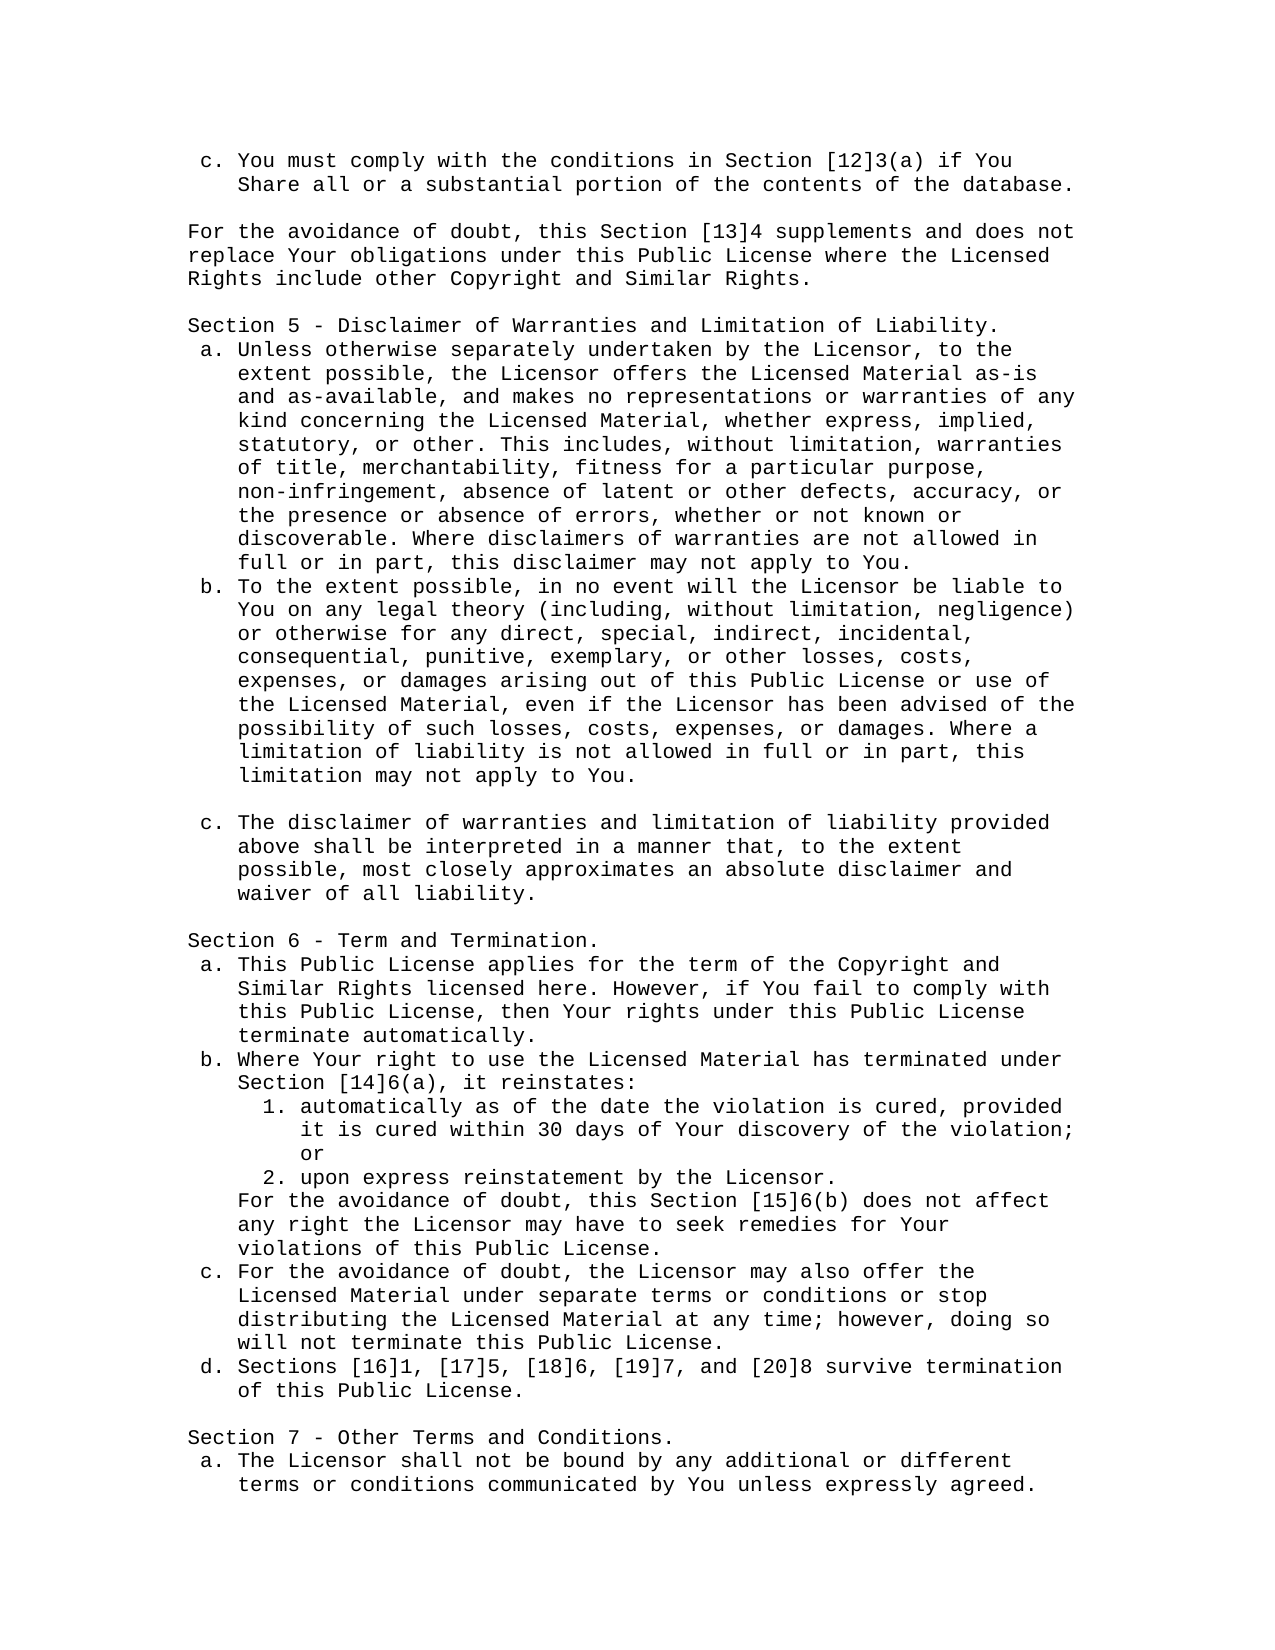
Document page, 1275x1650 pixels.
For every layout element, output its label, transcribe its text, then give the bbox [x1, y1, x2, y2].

text terms or conditions communicated by You unless expressly agreed. [150, 1474, 1125, 1498]
text possible, most closely approximates an absolute disclaimer and [150, 859, 1125, 883]
text possibility of such losses, costs, expenses, or damages. Where a [150, 717, 1125, 741]
text limitation of liability is not allowed in full or in part, this [150, 741, 1125, 765]
text c. For the avoidance of doubt, the Licensor may also offer the [150, 1261, 1125, 1285]
text of this Public License. [150, 1379, 1125, 1403]
text or [150, 1143, 1125, 1167]
text full or in part, this disclaimer may not apply to You. [150, 552, 1125, 576]
text Section [14]6(a), it reinstates: [150, 1072, 1125, 1096]
text the presence or absence of errors, whether or not known or [150, 505, 1125, 528]
text You on any legal theory (including, without limitation, negligence) [150, 599, 1125, 623]
text consequential, punitive, exemplary, or other losses, costs, [150, 647, 1125, 670]
text extent possible, the Licensor offers the Licensed Material as-is [150, 363, 1125, 386]
text kind concerning the Licensed Material, whether express, implied, [150, 410, 1125, 434]
text a. The Licensor shall not be bound by any additional or different [150, 1451, 1125, 1474]
text waiver of all liability. [150, 883, 1125, 907]
text replace Your obligations under this Public License where the Licensed [150, 244, 1125, 268]
text Licensed Material under separate terms or conditions or stop [150, 1285, 1125, 1309]
text limitation may not apply to You. [150, 765, 1125, 788]
text 1. automatically as of the date the violation is cured, provided [150, 1096, 1125, 1119]
text distributing the Licensed Material at any time; however, doing so [150, 1309, 1125, 1332]
text Similar Rights licensed here. However, if You fail to comply with [150, 978, 1125, 1001]
text Share all or a substantial portion of the contents of the database. [150, 174, 1125, 197]
text statutory, or other. This includes, without limitation, warranties [150, 434, 1125, 457]
text b. To the extent possible, in no event will the Licensor be liable to [150, 576, 1125, 599]
text a. This Public License applies for the term of the Copyright and [150, 954, 1125, 978]
text of title, merchantability, fitness for a particular purpose, [150, 457, 1125, 481]
text or otherwise for any direct, special, indirect, incidental, [150, 623, 1125, 647]
text 2. upon express reinstatement by the Licensor. [150, 1167, 1125, 1190]
text this Public License, then Your rights under this Public License [150, 1001, 1125, 1025]
text above shall be interpreted in a manner that, to the extent [150, 836, 1125, 859]
text expenses, or damages arising out of this Public License or use of [150, 670, 1125, 694]
text discoverable. Where disclaimers of warranties are not allowed in [150, 528, 1125, 552]
text terminate automatically. [150, 1025, 1125, 1048]
text Section 5 - Disclaimer of Warranties and Limitation of Liability. [150, 316, 1125, 339]
text d. Sections [16]1, [17]5, [18]6, [19]7, and [20]8 survive termination [150, 1356, 1125, 1379]
text c. The disclaimer of warranties and limitation of liability provided [150, 812, 1125, 836]
text c. You must comply with the conditions in Section [12]3(a) if You [150, 150, 1125, 174]
text For the avoidance of doubt, this Section [13]4 supplements and does not [150, 221, 1125, 244]
text a. Unless otherwise separately undertaken by the Licensor, to the [150, 339, 1125, 363]
text non-infringement, absence of latent or other defects, accuracy, or [150, 481, 1125, 505]
text Section 7 - Other Terms and Conditions. [150, 1427, 1125, 1451]
text it is cured within 30 days of Your discovery of the violation; [150, 1119, 1125, 1143]
text any right the Licensor may have to seek remedies for Your [150, 1214, 1125, 1238]
text will not terminate this Public License. [150, 1332, 1125, 1356]
text violations of this Public License. [150, 1238, 1125, 1261]
text For the avoidance of doubt, this Section [15]6(b) does not affect [150, 1190, 1125, 1214]
text the Licensed Material, even if the Licensor has been advised of the [150, 694, 1125, 717]
text b. Where Your right to use the Licensed Material has terminated under [150, 1048, 1125, 1072]
text Section 6 - Term and Termination. [150, 930, 1125, 954]
text and as-available, and makes no representations or warranties of any [150, 386, 1125, 410]
text Rights include other Copyright and Similar Rights. [150, 268, 1125, 292]
